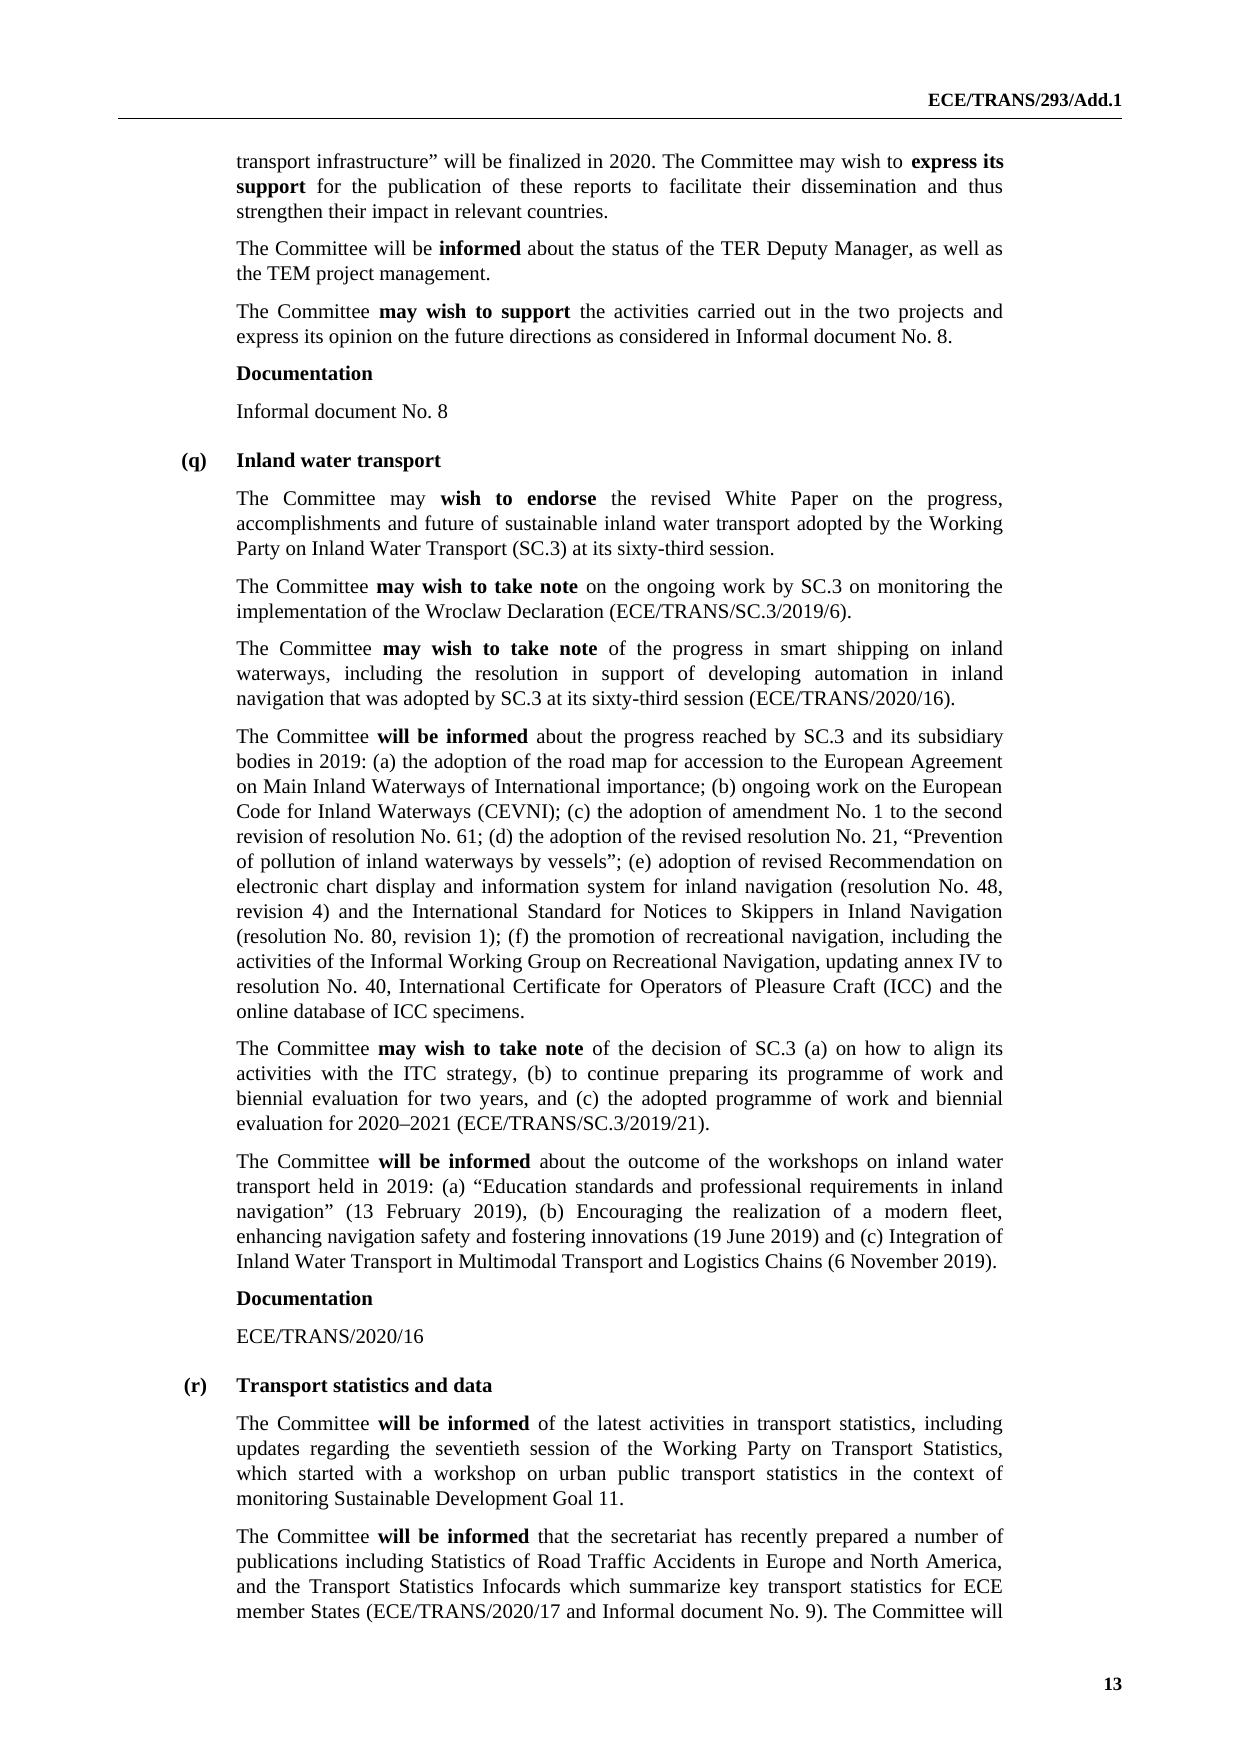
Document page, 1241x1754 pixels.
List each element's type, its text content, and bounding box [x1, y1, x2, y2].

text The Committee may wish to endorse the revised White Paper on the progress, accomplishments and future of sustainable inland water transport adopted by the Working Party on Inland Water Transport (SC.3) at its sixty-third session. [236, 485, 1004, 560]
text (q) Inland water transport [118, 448, 1004, 473]
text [236, 1523, 1004, 1623]
text Documentation [236, 1285, 1004, 1310]
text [236, 148, 1004, 223]
text Documentation [236, 360, 1004, 385]
text (r) Transport statistics and data [118, 1373, 1004, 1398]
text The Committee will be informed about the progress reached by SC.3 and its subsidiary bodies in 2019: (a) the adoption of the road map for accession to the European Agreement on Main Inland Waterways of International importance; (b) ongoing work on the European Code for Inland Waterways (CEVNI); (c) the adoption of amendment No. 1 to the second revision of resolution No. 61; (d) the adoption of the revised resolution No. 21, “Prevention of pollution of inland waterways by vessels”; (e) adoption of revised Recommendation on electronic chart display and information system for inland navigation (resolution No. 48, revision 4) and the International Standard for Notices to Skippers in Inland Navigation (resolution No. 80, revision 1); (f) the promotion of recreational navigation, including the activities of the Informal Working Group on Recreational Navigation, updating annex IV to resolution No. 40, International Certificate for Operators of Pleasure Craft (ICC) and the online database of ICC specimens. [236, 723, 1004, 1023]
text Informal document No. 8 [236, 398, 1004, 423]
text The Committee will be informed of the latest activities in transport statistics, including updates regarding the seventieth session of the Working Party on Transport Statistics, which started with a workshop on urban public transport statistics in the context of monitoring Sustainable Development Goal 11. [236, 1410, 1004, 1510]
text ECE/TRANS/2020/16 [236, 1323, 1004, 1348]
text The Committee may wish to take note of the decision of SC.3 (a) on how to align its activities with the ITC strategy, (b) to continue preparing its programme of work and biennial evaluation for two years, and (c) the adopted programme of work and biennial evaluation for 2020–2021 (ECE/TRANS/SC.3/2019/21). [236, 1035, 1004, 1135]
text The Committee may wish to take note of the progress in smart shipping on inland waterways, including the resolution in support of developing automation in inland navigation that was adopted by SC.3 at its sixty‐third session (ECE/TRANS/2020/16). [236, 635, 1004, 710]
text The Committee will be informed about the outcome of the workshops on inland water transport held in 2019: (a) “Education standards and professional requirements in inland navigation” (13 February 2019), (b) Encouraging the realization of a modern fleet, enhancing navigation safety and fostering innovations (19 June 2019) and (c) Integration of Inland Water Transport in Multimodal Transport and Logistics Chains (6 November 2019). [236, 1148, 1004, 1273]
text The Committee will be informed about the status of the TER Deputy Manager, as well as the TEM project management. [236, 235, 1004, 285]
text The Committee may wish to support the activities carried out in the two projects and express its opinion on the future directions as considered in Informal document No. 8. [236, 298, 1004, 348]
text The Committee may wish to take note on the ongoing work by SC.3 on monitoring the implementation of the Wroclaw Declaration (ECE/TRANS/SC.3/2019/6). [236, 573, 1004, 623]
